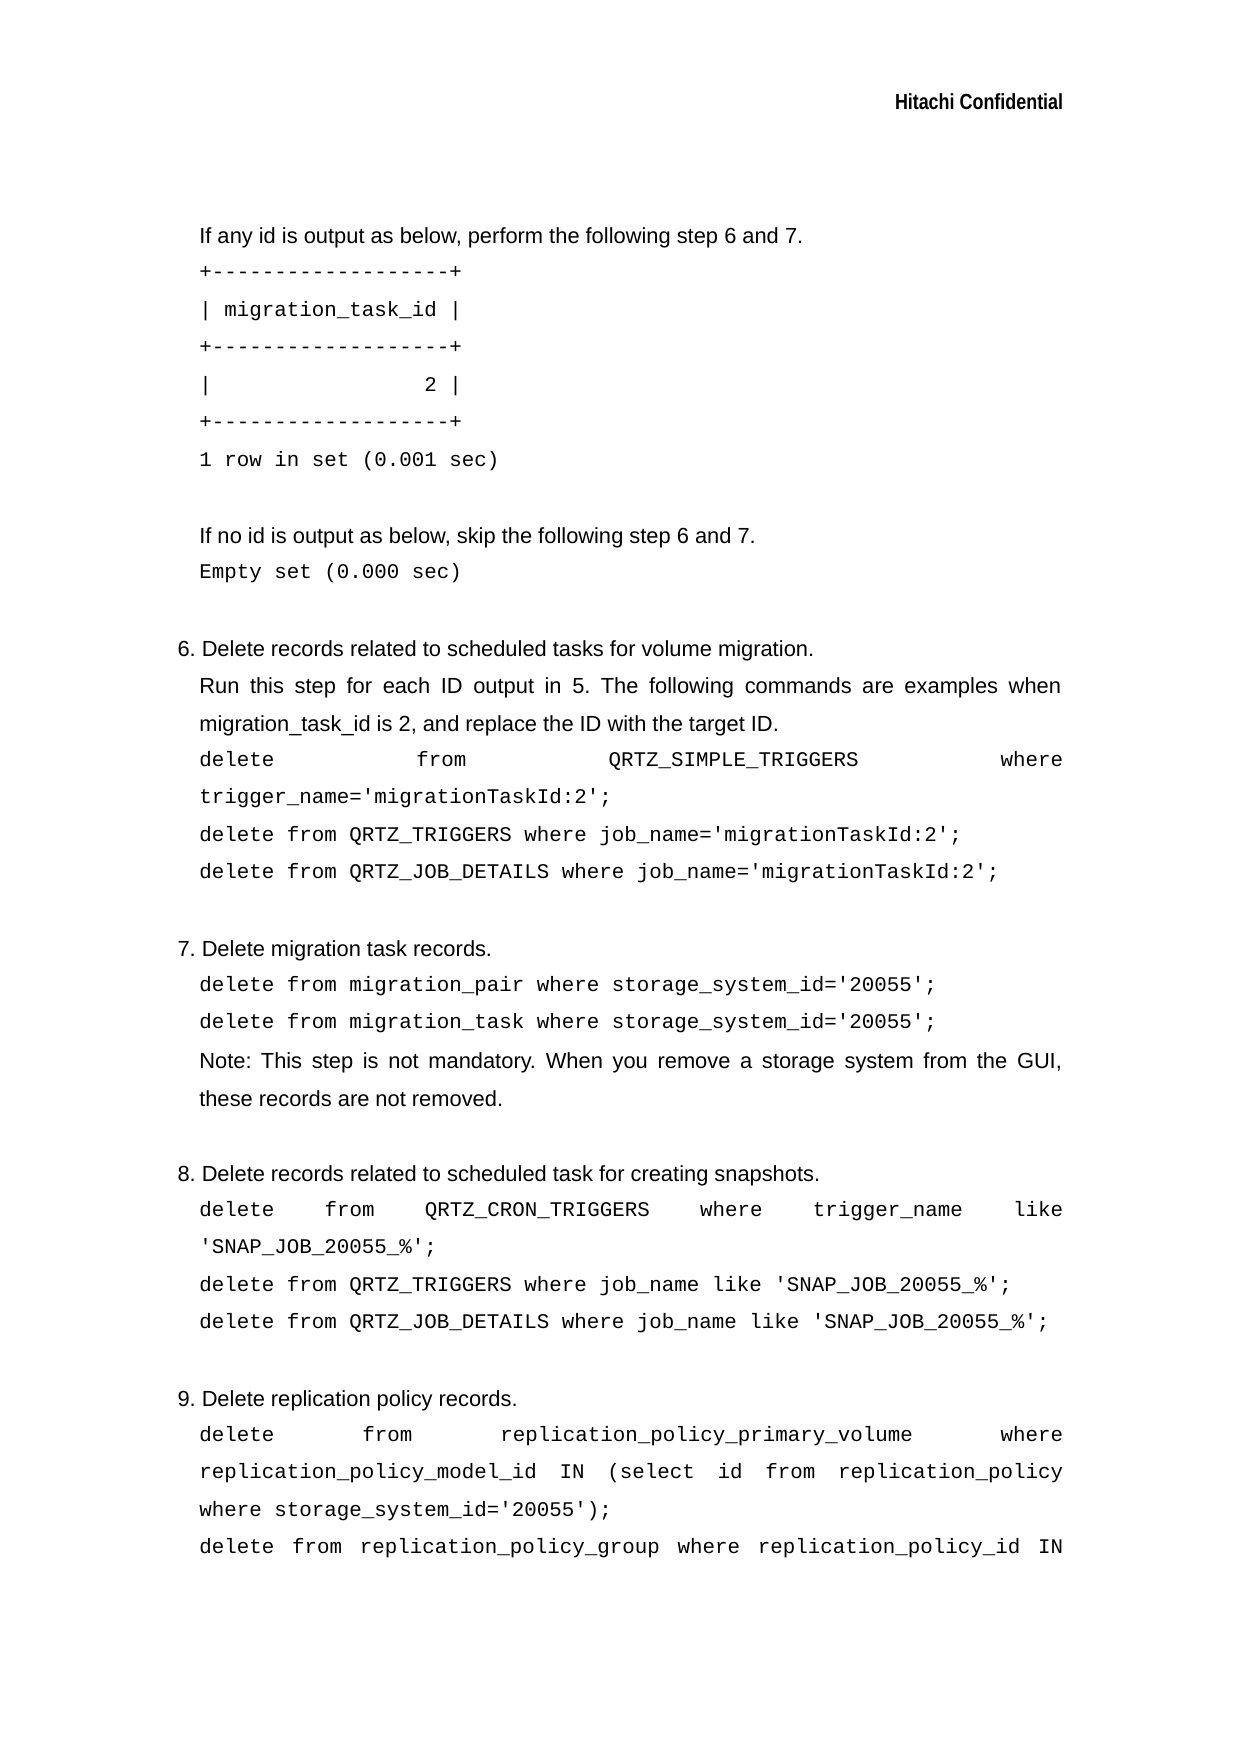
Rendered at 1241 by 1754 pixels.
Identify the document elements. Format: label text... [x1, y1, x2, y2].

text | 2 | [199, 367, 1063, 404]
text +-------------------+ [199, 329, 1063, 367]
text delete from QRTZ_JOB_DETAILS where job_name like 'SNAP_JOB_20055_%'; [199, 1304, 1063, 1342]
text 6. Delete records related to scheduled tasks for volume migration. [177, 629, 1063, 667]
text +-------------------+ [199, 404, 1063, 442]
text | migration_task_id | [199, 292, 1063, 329]
text +-------------------+ [199, 254, 1063, 292]
text Empty set (0.000 sec) [199, 554, 1063, 592]
text 1 row in set (0.001 sec) [199, 442, 1063, 479]
text delete from QRTZ_TRIGGERS where job_name='migrationTaskId:2'; [199, 817, 1063, 854]
text If any id is output as below, perform the following step 6 and 7. [199, 217, 1063, 254]
text 9. Delete replication policy records. [177, 1379, 1063, 1417]
text delete from migration_pair where storage_system_id='20055'; [199, 967, 1063, 1004]
text delete from QRTZ_JOB_DETAILS where job_name='migrationTaskId:2'; [199, 854, 1063, 892]
text If no id is output as below, skip the following step 6 and 7. [199, 517, 1063, 554]
text delete from QRTZ_TRIGGERS where job_name like 'SNAP_JOB_20055_%'; [199, 1267, 1063, 1304]
text 7. Delete migration task records. [177, 929, 1063, 967]
text delete from QRTZ_CRON_TRIGGERS where trigger_name like 'SNAP_JOB_20055_%'; [199, 1192, 1063, 1267]
text 8. Delete records related to scheduled task for creating snapshots. [177, 1154, 1063, 1192]
text delete from QRTZ_SIMPLE_TRIGGERS where trigger_name='migrationTaskId:2'; [199, 742, 1063, 817]
text delete from migration_task where storage_system_id='20055'; [199, 1004, 1063, 1042]
text Run this step for each ID output in 5. The following commands are examples when migration_task_id is 2, and replace the ID with the target ID. [199, 667, 1063, 742]
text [199, 1529, 1063, 1567]
text delete from replication_policy_primary_volume where replication_policy_model_id IN (select id from replication_policy where storage_system_id='20055'); [199, 1417, 1063, 1529]
text Note: This step is not mandatory. When you remove a storage system from the GUI, these records are not removed. [199, 1042, 1063, 1117]
